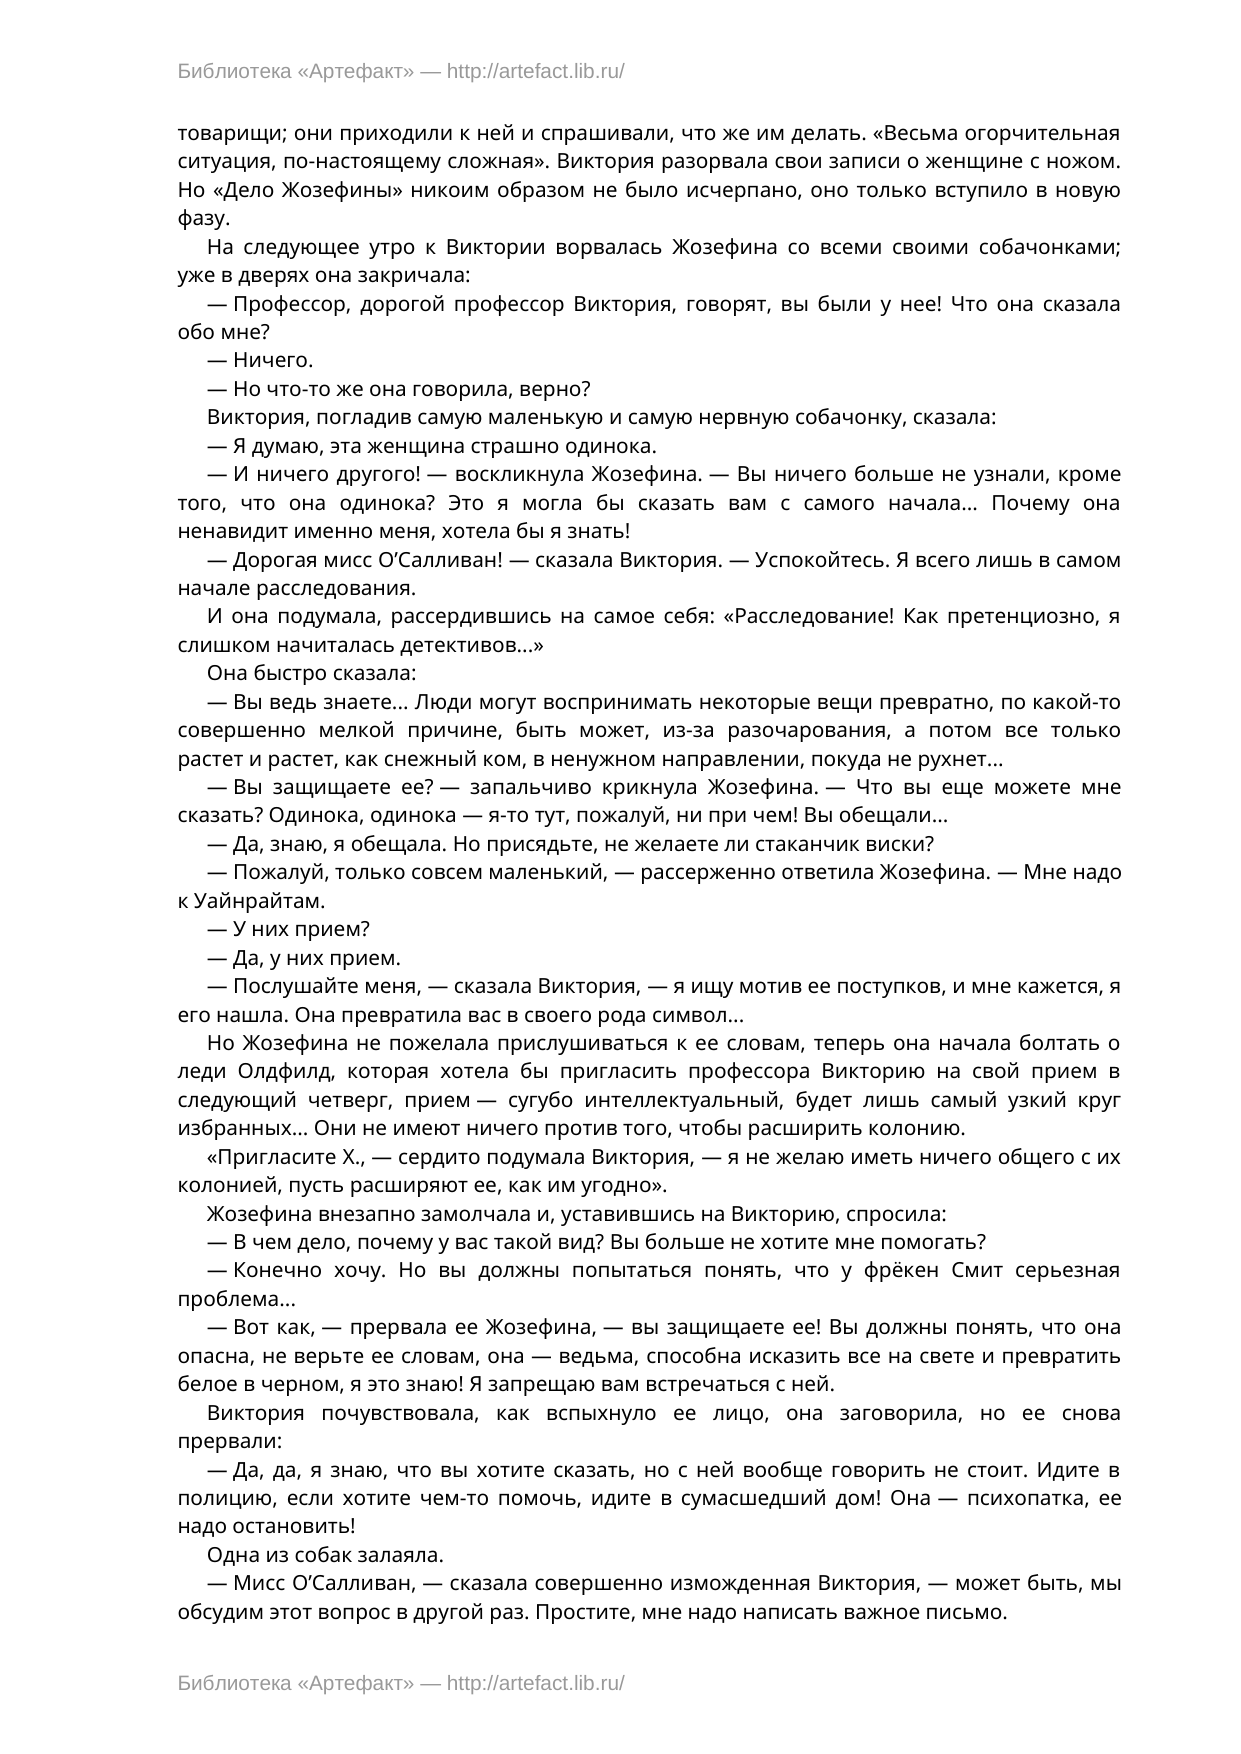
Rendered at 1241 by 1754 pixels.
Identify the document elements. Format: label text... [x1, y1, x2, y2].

text Одна из собак залаяла. [177, 1540, 1122, 1568]
text — Послушайте меня, — сказала Виктория, — я ищу мотив ее поступков, и мне кажется, я его нашла. Она превратила вас в своего рода символ... [177, 971, 1122, 1028]
text — Я думаю, эта женщина страшно одинока. [177, 431, 1122, 459]
text Она быстро сказала: [177, 658, 1122, 687]
text — Да, у них прием. [177, 943, 1122, 971]
text Но Жозефина не пожелала прислушиваться к ее словам, теперь она начала болтать о леди Олдфилд, которая хотела бы пригласить профессора Викторию на свой прием в следующий четверг, прием — сугубо интеллектуальный, будет лишь самый узкий круг избранных... Они не имеют ничего против того, чтобы расширить колонию. [177, 1028, 1122, 1142]
text — В чем дело, почему у вас такой вид? Вы больше не хотите мне помогать? [177, 1227, 1122, 1256]
text — Да, да, я знаю, что вы хотите сказать, но с ней вообще говорить не стоит. Идите в полицию, если хотите чем-то помочь, идите в сумасшедший дом! Она — психопатка, ее надо остановить! [177, 1455, 1122, 1540]
text — Да, знаю, я обещала. Но присядьте, не желаете ли стаканчик виски? [177, 829, 1122, 857]
text И она подумала, рассердившись на самое себя: «Расследование! Как претенциозно, я слишком начиталась детективов...» [177, 602, 1122, 658]
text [177, 118, 1122, 232]
text — У них прием? [177, 914, 1122, 943]
text — Мисс О’Салливан, — сказала совершенно изможденная Виктория, — может быть, мы обсудим этот вопрос в другой раз. Простите, мне надо написать важное письмо. [177, 1568, 1122, 1625]
text — Ничего. [177, 346, 1122, 374]
text — Но что-то же она говорила, верно? [177, 374, 1122, 402]
text Виктория почувствовала, как вспыхнуло ее лицо, она заговорила, но ее снова прервали: [177, 1398, 1122, 1455]
text — Вот как, — прервала ее Жозефина, — вы защищаете ее! Вы должны понять, что она опасна, не верьте ее словам, она — ведьма, способна исказить все на свете и превратить белое в черном, я это знаю! Я запрещаю вам встречаться с ней. [177, 1312, 1122, 1398]
text Виктория, погладив самую маленькую и самую нервную собачонку, сказала: [177, 402, 1122, 431]
text Жозефина внезапно замолчала и, уставившись на Викторию, спросила: [177, 1199, 1122, 1227]
text На следующее утро к Виктории ворвалась Жозефина со всеми своими собачонками; уже в дверях она закричала: [177, 232, 1122, 289]
text — Вы ведь знаете... Люди могут воспринимать некоторые вещи превратно, по какой-то совершенно мелкой причине, быть может, из-за разочарования, а потом все только растет и растет, как снежный ком, в ненужном направлении, покуда не рухнет... [177, 687, 1122, 772]
text — И ничего другого! — воскликнула Жозефина. — Вы ничего больше не узнали, кроме того, что она одинока? Это я могла бы сказать вам с самого начала... Почему она ненавидит именно меня, хотела бы я знать! [177, 459, 1122, 545]
text — Вы защищаете ее? — запальчиво крикнула Жозефина. — Что вы еще можете мне сказать? Одинока, одинока — я-то тут, пожалуй, ни при чем! Вы обещали... [177, 772, 1122, 829]
text — Дорогая мисс О’Салливан! — сказала Виктория. — Успокойтесь. Я всего лишь в самом начале расследования. [177, 545, 1122, 602]
text — Профессор, дорогой профессор Виктория, говорят, вы были у нее! Что она сказала обо мне? [177, 289, 1122, 346]
text «Пригласите X., — сердито подумала Виктория, — я не желаю иметь ничего общего с их колонией, пусть расширяют ее, как им угодно». [177, 1142, 1122, 1199]
text — Конечно хочу. Но вы должны попытаться понять, что у фрёкен Смит серьезная проблема... [177, 1256, 1122, 1312]
text — Пожалуй, только совсем маленький, — рассерженно ответила Жозефина. — Мне надо к Уайнрайтам. [177, 857, 1122, 914]
